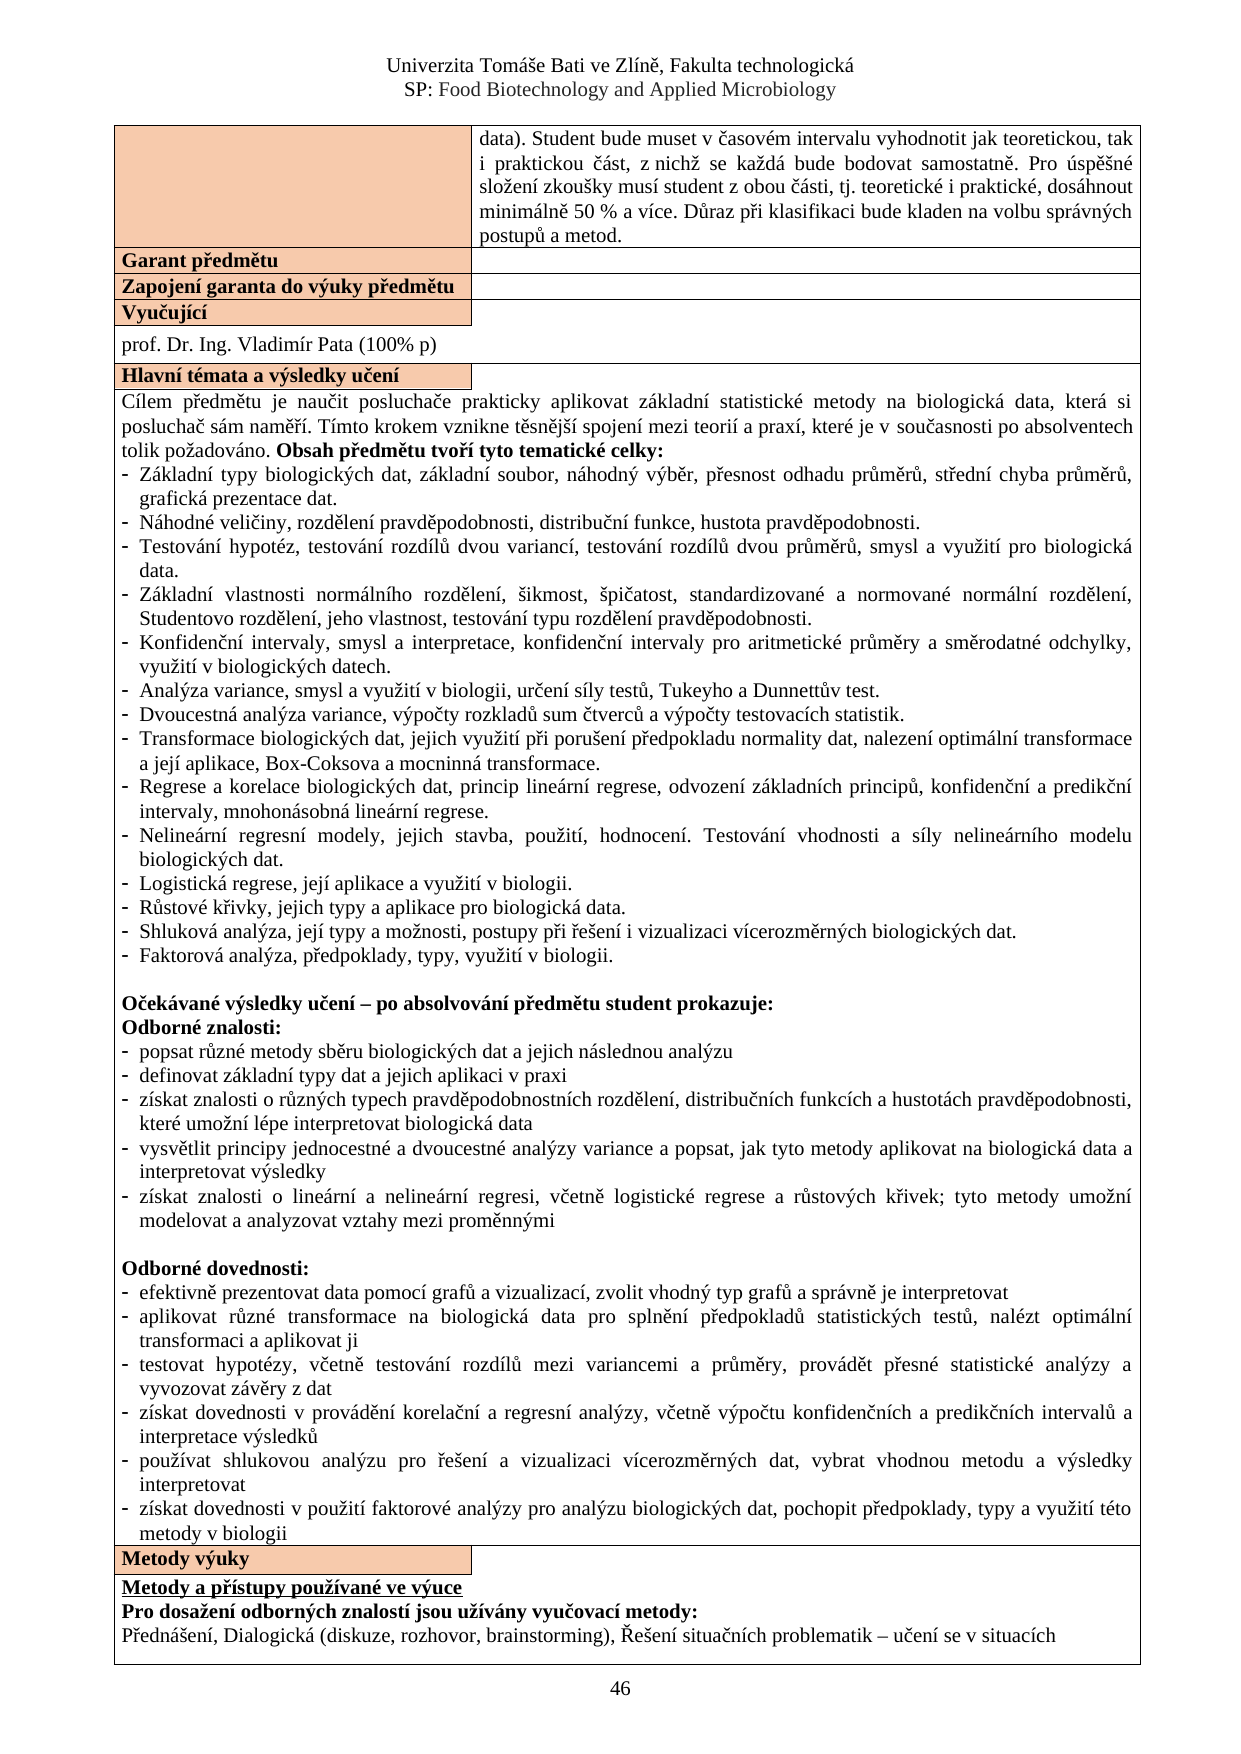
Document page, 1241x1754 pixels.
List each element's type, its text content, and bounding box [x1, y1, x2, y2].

table_cell Cílem předmětu je naučit posluchače prakticky aplikovat základní statistické metody na biologická data, která si posluchač sám naměří. Tímto krokem vznikne těsnější spojení mezi teorií a praxí, které je v současnosti po absolventech tolik požadováno. Obsah předmětu tvoří tyto tematické celky: Základní typy biologických dat, základní soubor, náhodný výběr, přesnost odhadu průměrů, střední chyba průměrů, grafická prezentace dat. Náhodné veličiny, rozdělení pravděpodobnosti, distribuční funkce, hustota pravděpodobnosti. Testování hypotéz, testování rozdílů dvou variancí, testování rozdílů dvou průměrů, smysl a využití pro biologická data. Základní vlastnosti normálního rozdělení, šikmost, špičatost, standardizované a normované normální rozdělení, Studentovo rozdělení, jeho vlastnost, testování typu rozdělení pravděpodobnosti. Konfidenční intervaly, smysl a interpretace, konfidenční intervaly pro aritmetické průměry a směrodatné odchylky, využití v biologických datech. Analýza variance, smysl a využití v biologii, určení síly testů, Tukeyho a Dunnettův test. Dvoucestná analýza variance, výpočty rozkladů sum čtverců a výpočty testovacích statistik. Transformace biologických dat, jejich využití při porušení předpokladu normality dat, nalezení optimální transformace a její aplikace, Box-Coksova a mocninná transformace. Regrese a korelace biologických dat, princip lineární regrese, odvození základních principů, konfidenční a predikční intervaly, mnohonásobná lineární regrese. Nelineární regresní modely, jejich stavba, použití, hodnocení. Testování vhodnosti a síly nelineárního modelu biologických dat. Logistická regrese, její aplikace a využití v biologii. Růstové křivky, jejich typy a aplikace pro biologická data. Shluková analýza, její typy a možnosti, postupy při řešení i vizualizaci vícerozměrných biologických dat. Faktorová analýza, předpoklady, typy, využití v biologii. Očekávané výsledky učení – po absolvování předmětu student prokazuje: Odborné znalosti: popsat různé metody sběru biologických dat a jejich následnou analýzu definovat základní typy dat a jejich aplikaci v praxi získat znalosti o různých typech pravděpodobnostních rozdělení, distribučních funkcích a hustotách pravděpodobnosti, které umožní lépe interpretovat biologická data vysvětlit principy jednocestné a dvoucestné analýzy variance a popsat, jak tyto metody aplikovat na biologická data a interpretovat výsledky získat znalosti o lineární a nelineární regresi, včetně logistické regrese a růstových křivek; tyto metody umožní modelovat a analyzovat vztahy mezi proměnnými Odborné dovednosti: efektivně prezentovat data pomocí grafů a vizualizací, zvolit vhodný typ grafů a správně je interpretovat aplikovat různé transformace na biologická data pro splnění předpokladů statistických testů, nalézt optimální transformaci a aplikovat ji testovat hypotézy, včetně testování rozdílů mezi variancemi a průměry, provádět přesné statistické analýzy a vyvozovat závěry z dat získat dovednosti v provádění korelační a regresní analýzy, včetně výpočtu konfidenčních a predikčních intervalů a interpretace výsledků používat shlukovou analýzu pro řešení a vizualizaci vícerozměrných dat, vybrat vhodnou metodu a výsledky interpretovat získat dovednosti v použití faktorové analýzy pro analýzu biologických dat, pochopit předpoklady, typy a využití této metody v biologii [115, 389, 1140, 1544]
table_cell Hlavní témata a výsledky učení [115, 364, 471, 388]
table_cell Zapojení garanta do výuky předmětu [115, 274, 471, 299]
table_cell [115, 126, 471, 247]
table_cell Metody výuky [115, 1546, 471, 1574]
table_cell [472, 248, 1140, 273]
table_cell [472, 300, 1140, 325]
table_cell prof. Dr. Ing. Vladimír Pata (100% p) [115, 325, 1140, 362]
table_cell [472, 1546, 1140, 1574]
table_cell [472, 126, 1140, 247]
table_cell [472, 364, 1140, 388]
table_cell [115, 1574, 1140, 1664]
table_cell Vyučující [115, 300, 471, 325]
table_cell Garant předmětu [115, 248, 471, 273]
table_cell [472, 274, 1140, 299]
